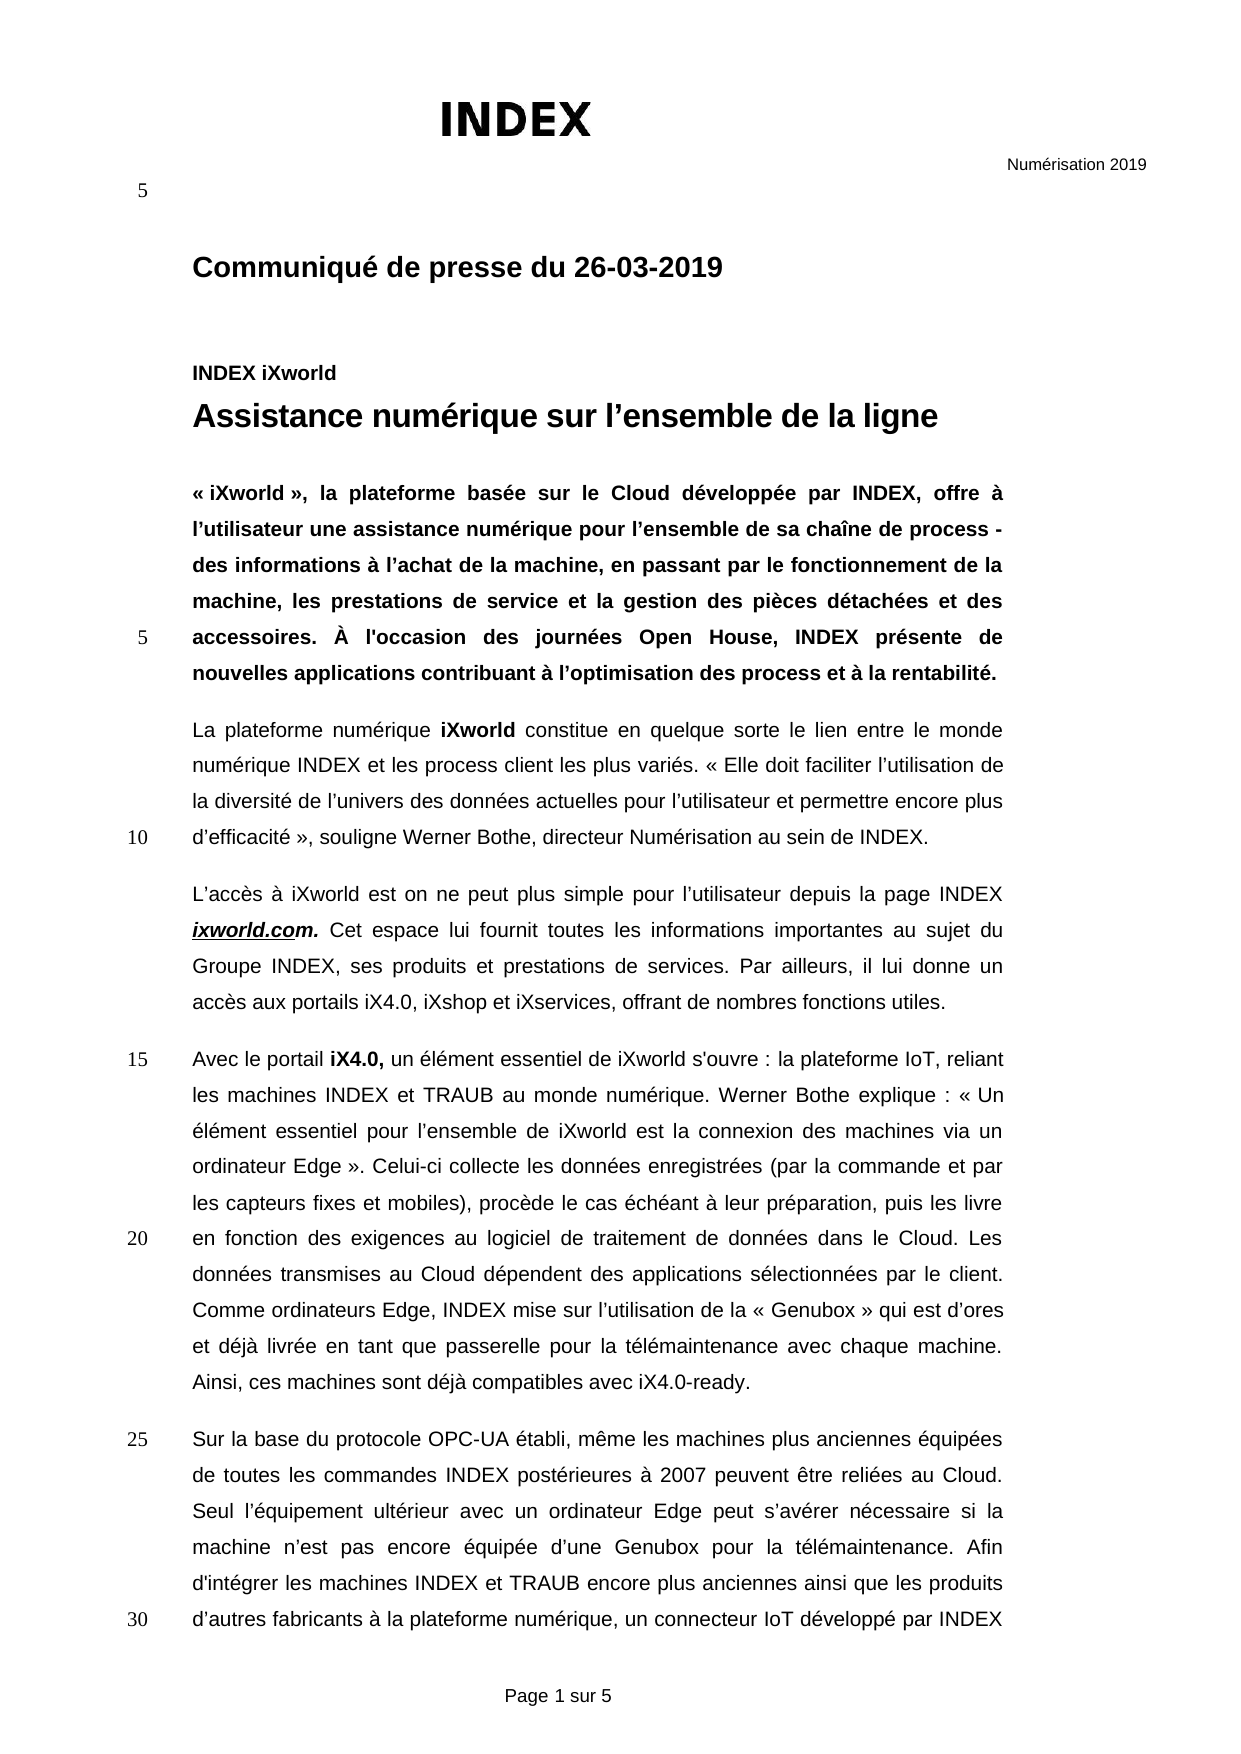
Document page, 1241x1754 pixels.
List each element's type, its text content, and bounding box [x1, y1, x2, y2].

text « iXworld », la plateforme basée sur le Cloud développée par INDEX, offre à l’utilisateur une assistance numérique pour l’ensemble de sa chaîne de process - des informations à l’achat de la machine, en passant par le fonctionnement de la machine, les prestations de service et la gestion des pièces détachées et des accessoires. À l'occasion des journées Open House, INDEX présente de nouvelles applications contribuant à l’optimisation des process et à la rentabilité. [192, 481, 1004, 684]
text La plateforme numérique iXworld constitue en quelque sorte le lien entre le monde numérique INDEX et les process client les plus variés. « Elle doit faciliter l’utilisation de la diversité de l’univers des données actuelles pour l’utilisateur et permettre encore plus d’efficacité », souligne Werner Bothe, directeur Numérisation au sein de INDEX. [192, 717, 1004, 849]
text Avec le portail iX4.0, un élément essentiel de iXworld s'ouvre : la plateforme IoT, reliant les machines INDEX et TRAUB au monde numérique. Werner Bothe explique : « Un élément essentiel pour l’ensemble de iXworld est la connexion des machines via un ordinateur Edge ». Celui-ci collecte les données enregistrées (par la commande et par les capteurs fixes et mobiles), procède le cas échéant à leur préparation, puis les livre en fonction des exigences au logiciel de traitement de données dans le Cloud. Les données transmises au Cloud dépendent des applications sélectionnées par le client. Comme ordinateurs Edge, INDEX mise sur l’utilisation de la « Genubox » qui est d’ores et déjà livrée en tant que passerelle pour la télémaintenance avec chaque machine. Ainsi, ces machines sont déjà compatibles avec iX4.0-ready. [192, 1047, 1004, 1394]
text Communiqué de presse du 26-03-2019 [192, 250, 828, 284]
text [192, 1427, 1004, 1630]
text L’accès à iXworld est on ne peut plus simple pour l’utilisateur depuis la page INDEX ixworld.com. Cet espace lui fournit toutes les informations importantes au sujet du Groupe INDEX, ses produits et prestations de services. Par ailleurs, il lui donne un accès aux portails iX4.0, iXshop et iXservices, offrant de nombres fonctions utiles. [192, 882, 1004, 1014]
picture [442, 102, 591, 136]
text INDEX iXworld [192, 361, 828, 384]
text Assistance numérique sur l’ensemble de la ligne [192, 397, 945, 435]
